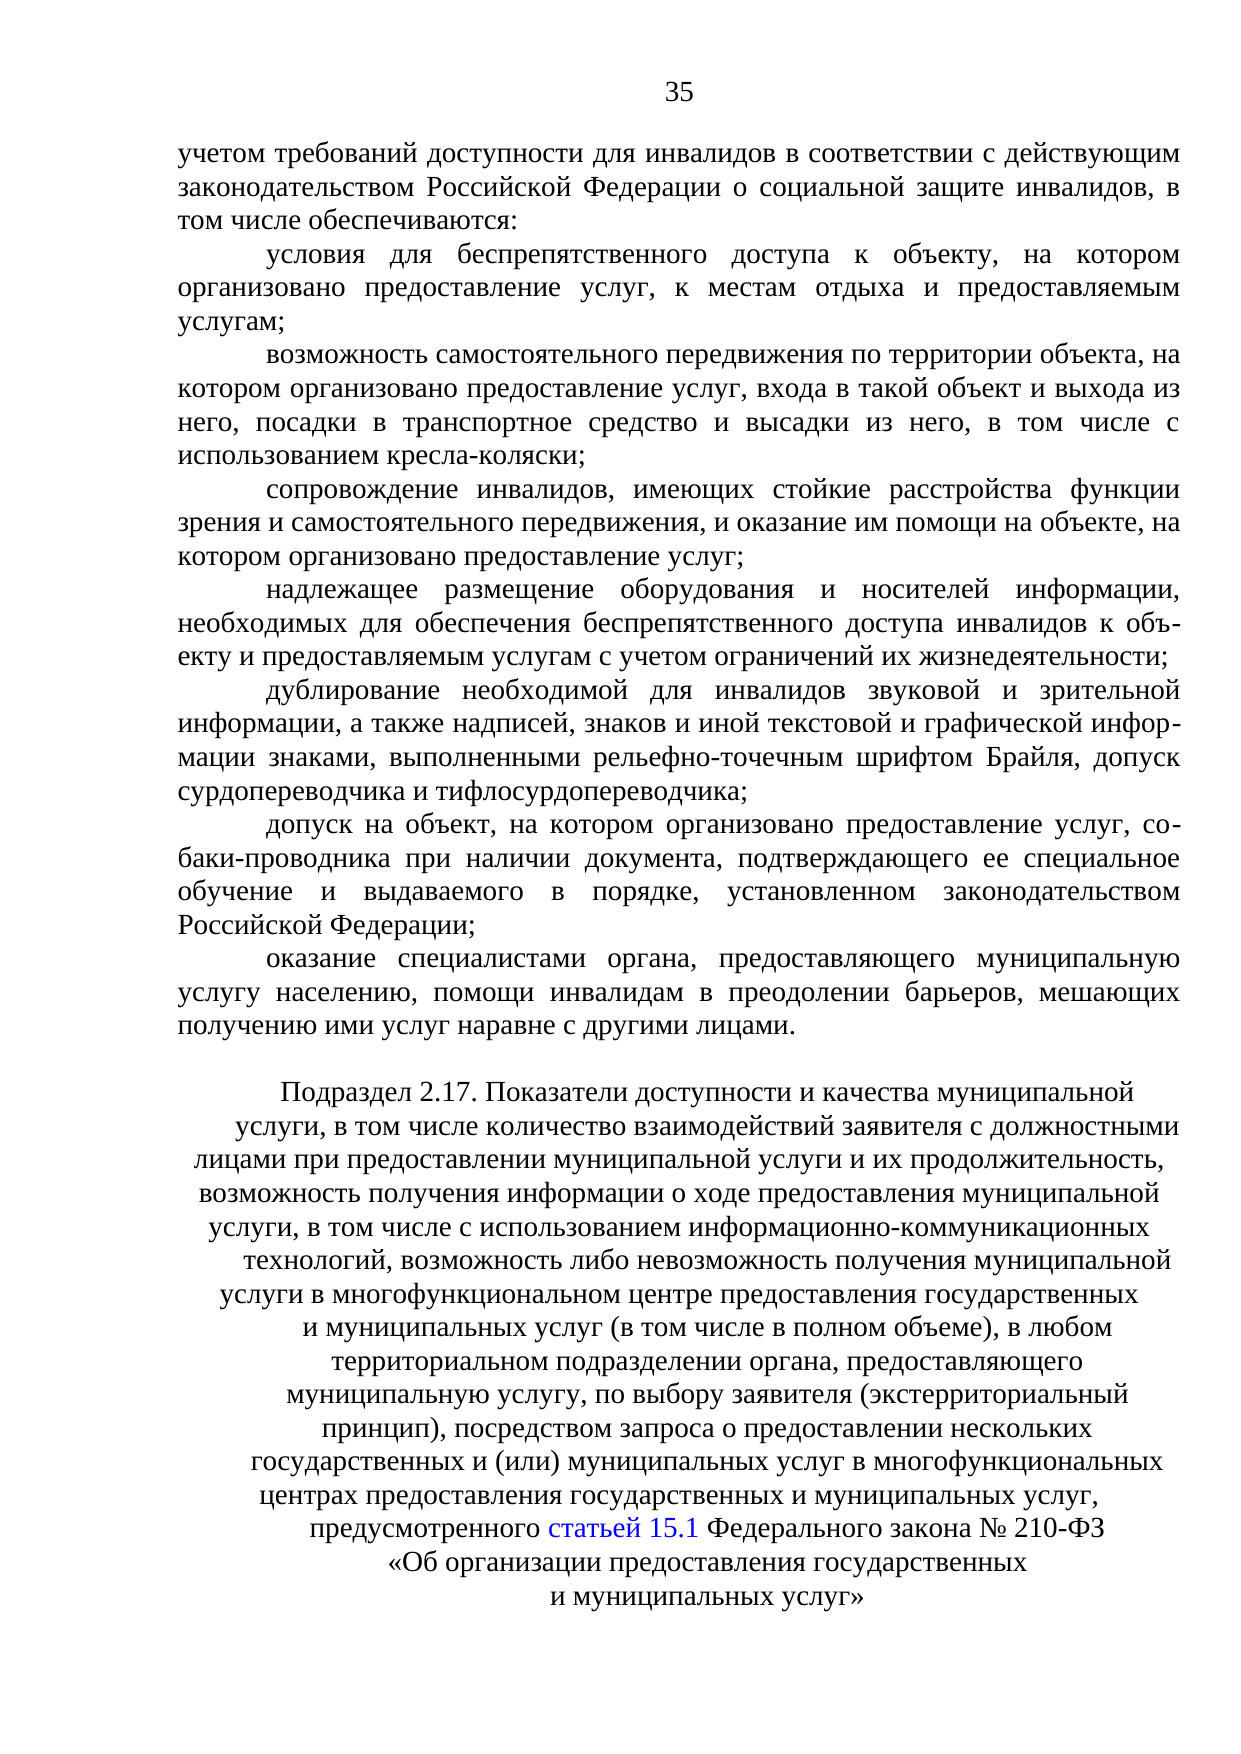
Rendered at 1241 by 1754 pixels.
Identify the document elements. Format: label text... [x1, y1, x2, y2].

text дублирование необходимой для инвалидов звуковой и зрительной информации, а также надписей, знаков и иной текстовой и графической информации знаками, выполненными рельефно-точечным шрифтом Брайля, допуск сурдопереводчика и тифлосурдопереводчика; [177, 672, 1181, 806]
text и муниципальных услуг» [177, 1578, 1181, 1611]
text допуск на объект, на котором организовано предоставление услуг, собаки-проводника при наличии документа, подтверждающего ее специальное обучение и выдаваемого в порядке, установленном законодательством Российской Федерации; [177, 806, 1181, 940]
text надлежащее размещение оборудования и носителей информации, необходимых для обеспечения беспрепятственного доступа инвалидов к объекту и предоставляемым услугам с учетом ограничений их жизнедеятельности; [177, 571, 1181, 672]
text государственных и (или) муниципальных услуг в многофункциональных центрах предоставления государственных и муниципальных услуг, [177, 1443, 1181, 1511]
text принцип), посредством запроса о предоставлении нескольких [177, 1410, 1181, 1443]
text возможность самостоятельного передвижения по территории объекта, на котором организовано предоставление услуг, входа в такой объект и выхода из него, посадки в транспортное средство и высадки из него, в том числе с использованием кресла-коляски; [177, 337, 1181, 471]
text технологий, возможность либо невозможность получения муниципальной услуги в многофункциональном центре предоставления государственных [177, 1242, 1181, 1309]
text Подраздел 2.17. Показатели доступности и качества муниципальной [177, 1074, 1181, 1108]
text и муниципальных услуг (в том числе в полном объеме), в любом [177, 1309, 1181, 1343]
text условия для беспрепятственного доступа к объекту, на котором организовано предоставление услуг, к местам отдыха и предоставляемым услугам; [177, 236, 1181, 337]
text предусмотренного статьей 15.1 Федерального закона № 210-ФЗ [177, 1511, 1181, 1544]
text сопровождение инвалидов, имеющих стойкие расстройства функции зрения и самостоятельного передвижения, и оказание им помощи на объекте, на котором организовано предоставление услуг; [177, 471, 1181, 571]
text территориальном подразделении органа, предоставляющего [177, 1343, 1181, 1376]
text муниципальную услугу, по выбору заявителя (экстерриториальный [177, 1376, 1181, 1410]
text услуги, в том числе количество взаимодействий заявителя с должностными лицами при предоставлении муниципальной услуги и их продолжительность, возможность получения информации о ходе предоставления муниципальной услуги, в том числе с использованием информационно-коммуникационных [177, 1108, 1181, 1242]
text «Об организации предоставления государственных [177, 1544, 1181, 1578]
text оказание специалистами органа, предоставляющего муниципальную услугу населению, помощи инвалидам в преодолении барьеров, мешающих получению ими услуг наравне с другими лицами. [177, 940, 1181, 1041]
